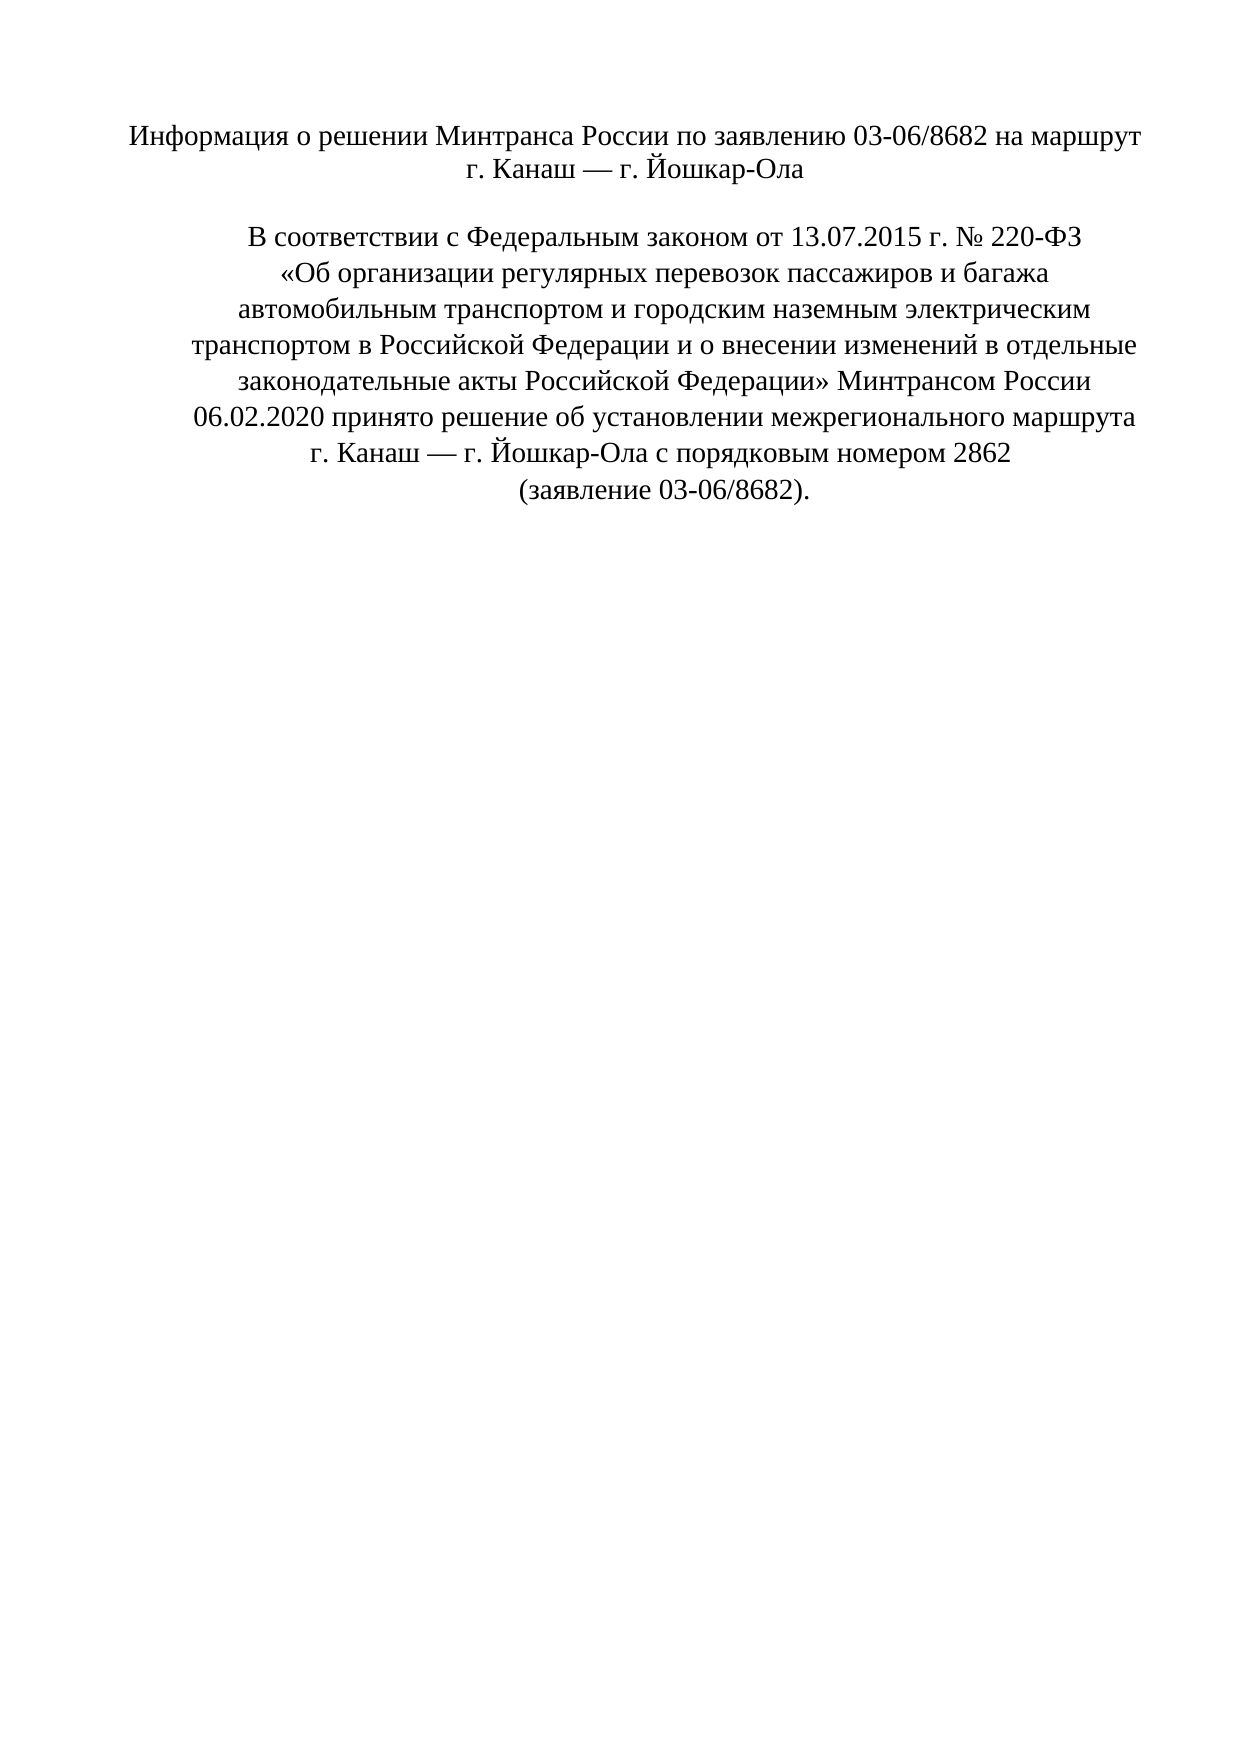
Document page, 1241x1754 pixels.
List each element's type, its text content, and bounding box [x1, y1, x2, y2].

text В соответствии с Федеральным законом от 13.07.2015 г. № 220-ФЗ «Об организации регулярных перевозок пассажиров и багажа автомобильным транспортом и городским наземным электрическим транспортом в Российской Федерации и о внесении изменений в отдельные законодательные акты Российской Федерации» Минтрансом России 06.02.2020 принято решение об установлении межрегионального маршрута г. Канаш — г. Йошкар-Ола с порядковым номером 2862 (заявление 03-06/8682). [177, 219, 1152, 505]
text Информация о решении Минтранса России по заявлению 03-06/8682 на маршрут г. Канаш — г. Йошкар-Ола [118, 118, 1152, 185]
